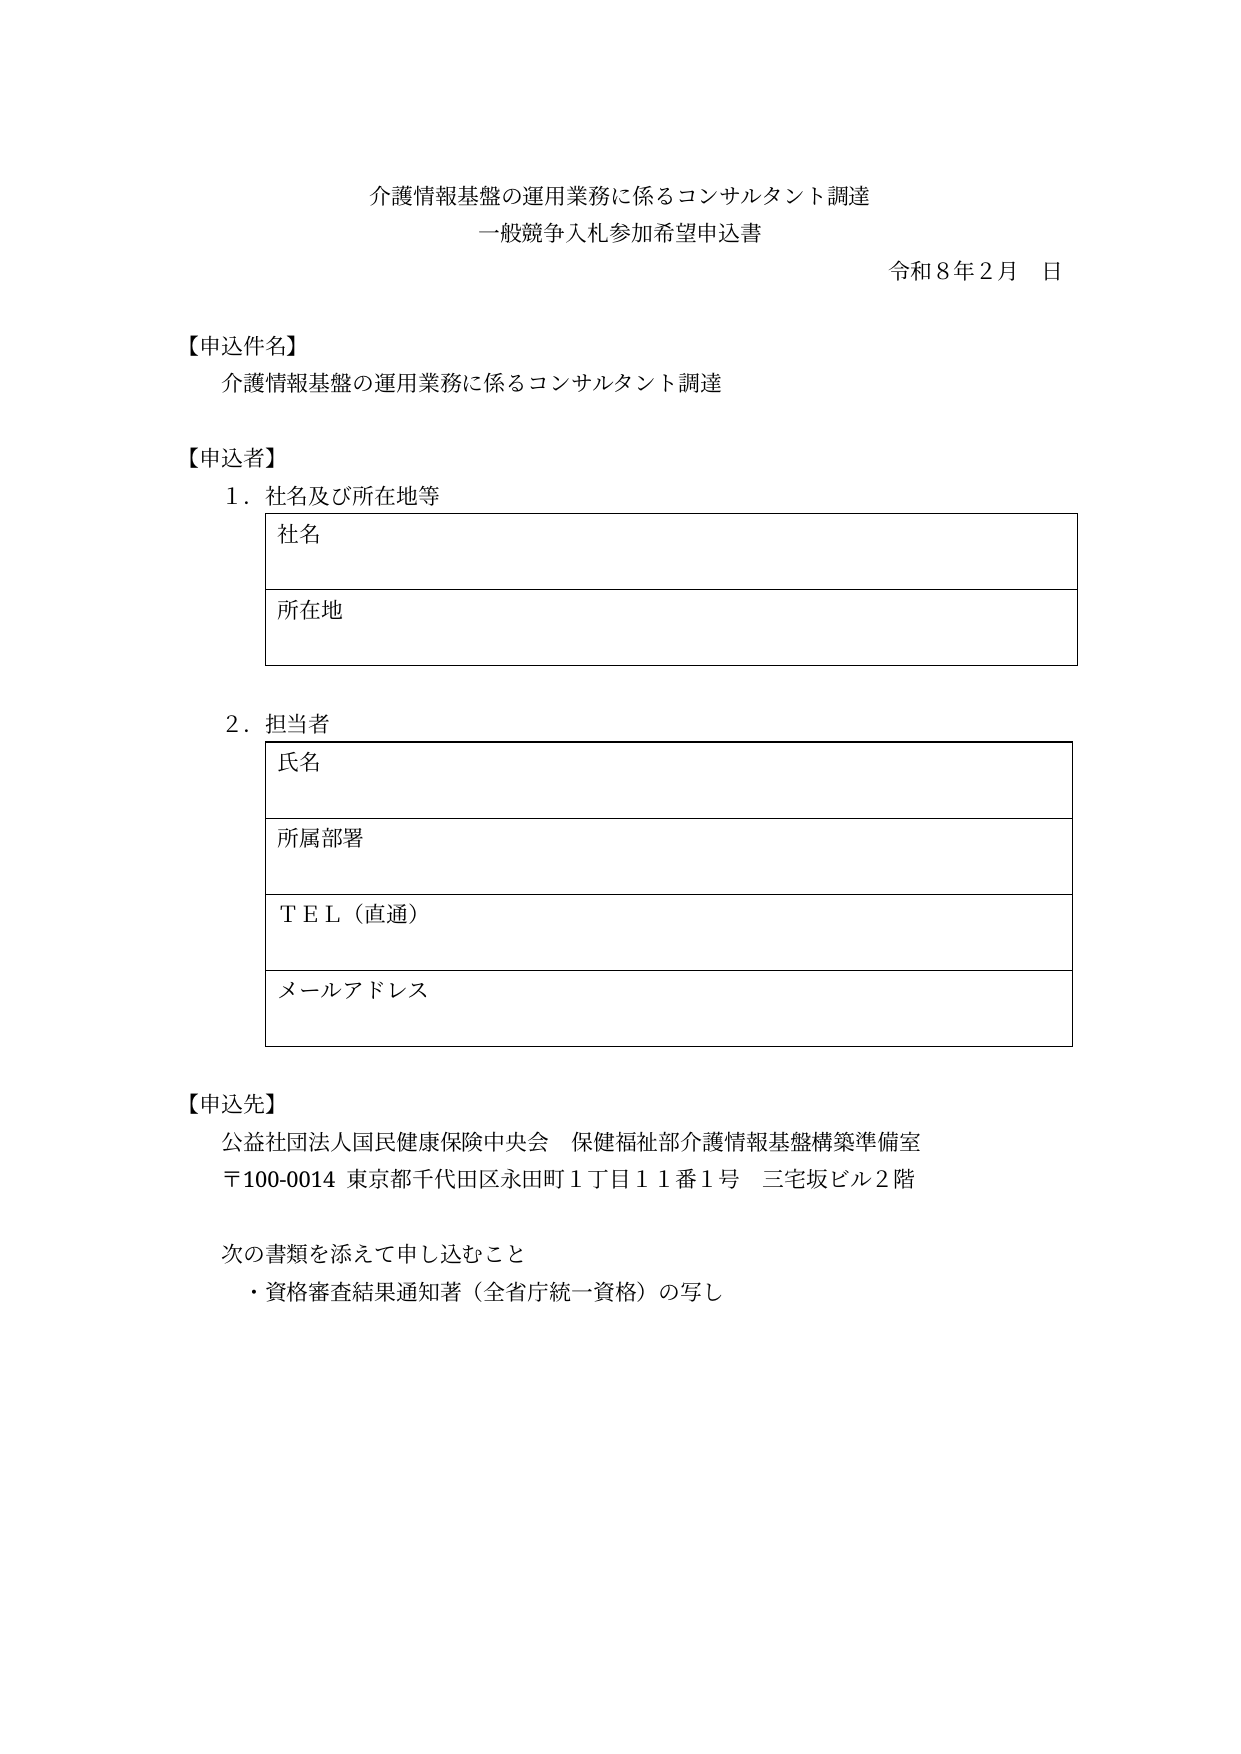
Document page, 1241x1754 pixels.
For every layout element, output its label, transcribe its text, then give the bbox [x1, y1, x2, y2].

table_cell メールアドレス [266, 971, 1072, 1046]
text 公益社団法人国民健康保険中央会 保健福祉部介護情報基盤構築準備室 [177, 1122, 1063, 1159]
text ２．担当者 [177, 704, 1063, 741]
table_cell ＴＥＬ（直通） [266, 895, 1072, 969]
text ・資格審査結果通知著（全省庁統一資格）の写し [177, 1272, 1063, 1309]
text 〒100-0014 東京都千代田区永田町１丁目１１番１号 三宅坂ビル２階 [177, 1159, 1063, 1197]
text 【申込先】 [177, 1084, 1063, 1122]
text 令和８年２月 日 [177, 251, 1063, 288]
text 一般競争入札参加希望申込書 [177, 213, 1063, 251]
table_cell 所属部署 [266, 819, 1072, 893]
text 【申込者】 [177, 438, 1063, 476]
text 【申込件名】 [177, 326, 1063, 363]
text 次の書類を添えて申し込むこと [177, 1234, 1063, 1272]
text １．社名及び所在地等 [177, 476, 1063, 513]
table_cell 所在地 [266, 590, 1077, 665]
text 介護情報基盤の運用業務に係るコンサルタント調達 [177, 176, 1063, 213]
table_header 氏名 [266, 743, 1072, 817]
text 介護情報基盤の運用業務に係るコンサルタント調達 [177, 363, 1063, 401]
table_header 社名 [266, 514, 1077, 589]
